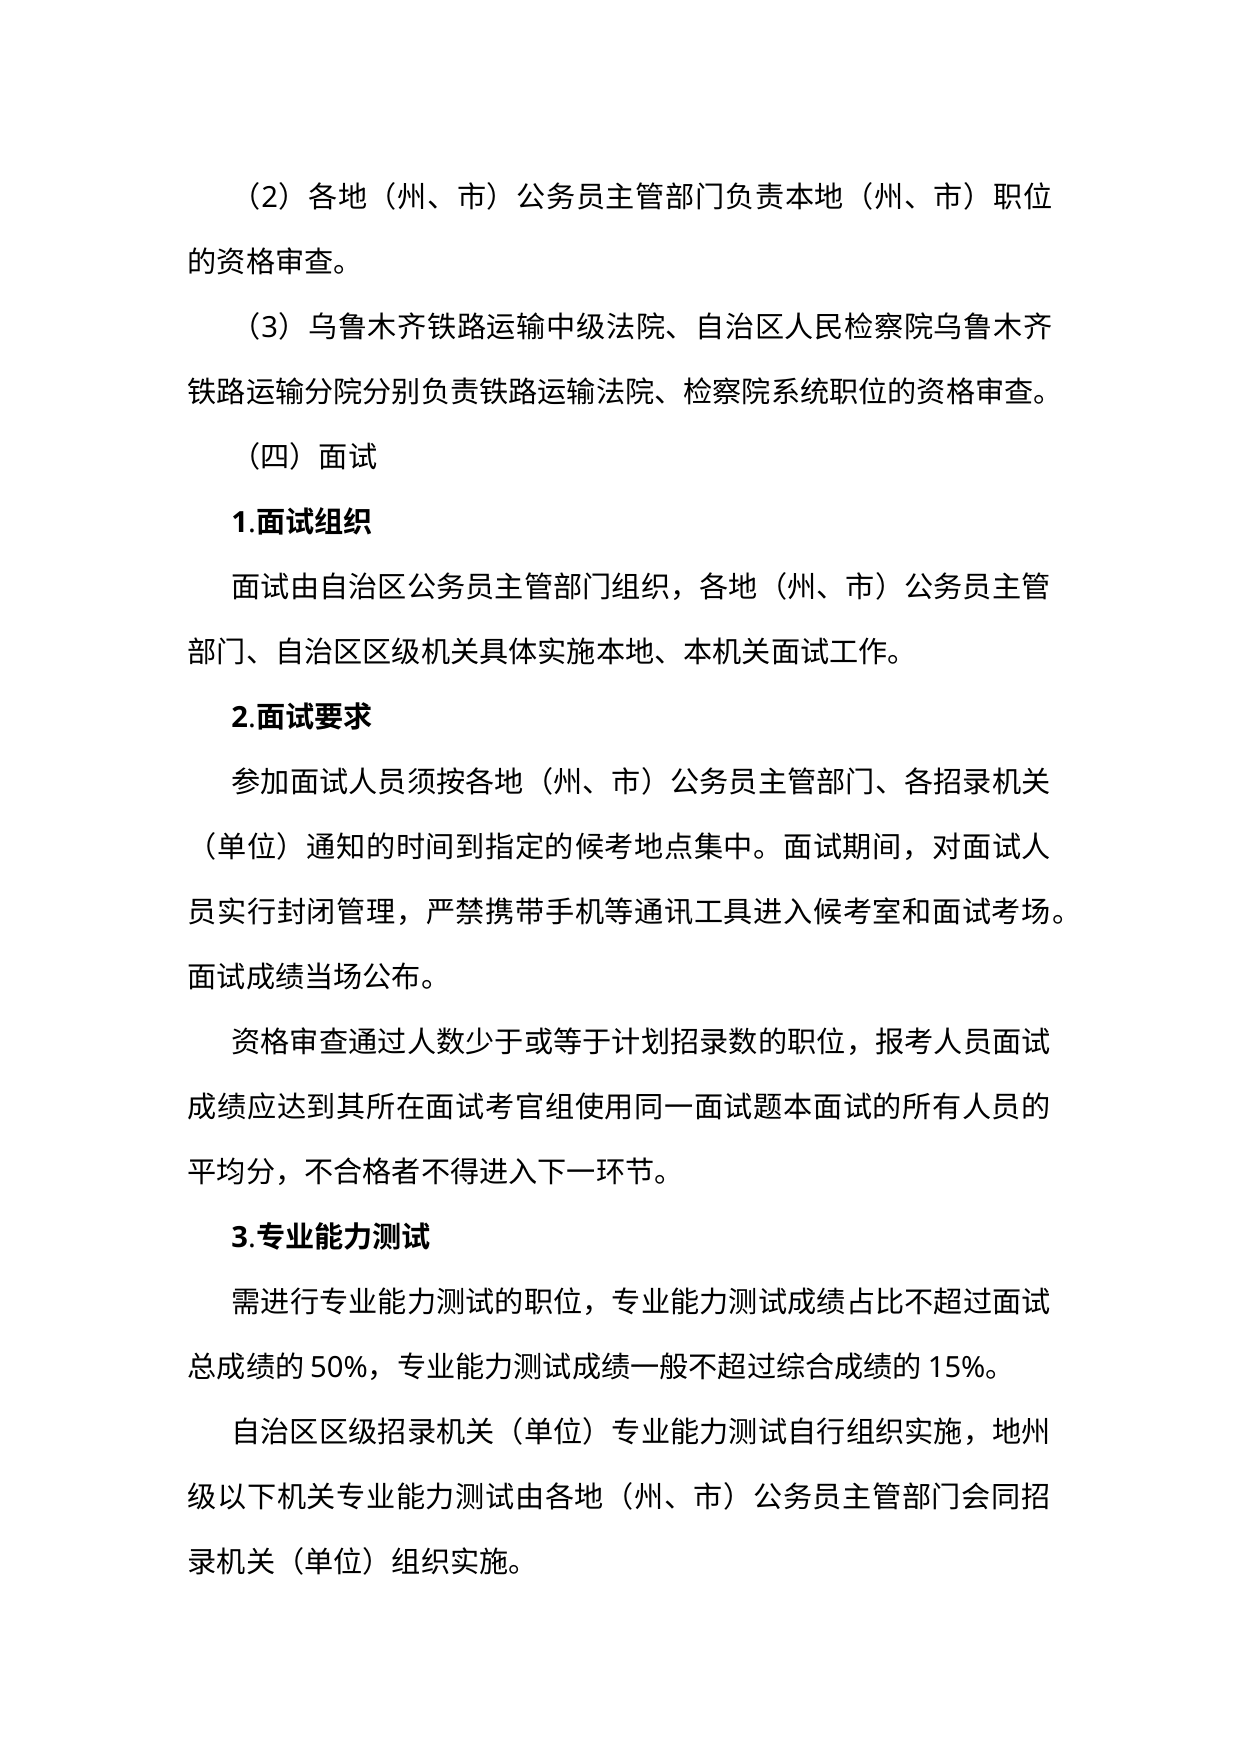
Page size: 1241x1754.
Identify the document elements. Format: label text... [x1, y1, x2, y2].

text （2）各地（州、市）公务员主管部门负责本地（州、市）职位的资格审查。 [187, 162, 1053, 292]
text 3.专业能力测试 [187, 1202, 1053, 1267]
text （3）乌鲁木齐铁路运输中级法院、自治区人民检察院乌鲁木齐铁路运输分院分别负责铁路运输法院、检察院系统职位的资格审查。 [187, 292, 1053, 422]
text 参加面试人员须按各地（州、市）公务员主管部门、各招录机关（单位）通知的时间到指定的候考地点集中。面试期间，对面试人员实行封闭管理，严禁携带手机等通讯工具进入候考室和面试考场。面试成绩当场公布。 [187, 747, 1053, 1007]
text 自治区区级招录机关（单位）专业能力测试自行组织实施，地州级以下机关专业能力测试由各地（州、市）公务员主管部门会同招录机关（单位）组织实施。 [187, 1397, 1053, 1592]
text （四）面试 [187, 422, 1053, 487]
text 面试由自治区公务员主管部门组织，各地（州、市）公务员主管部门、自治区区级机关具体实施本地、本机关面试工作。 [187, 552, 1053, 682]
text 2.面试要求 [187, 682, 1053, 747]
text 1.面试组织 [187, 487, 1053, 552]
text 需进行专业能力测试的职位，专业能力测试成绩占比不超过面试总成绩的50%，专业能力测试成绩一般不超过综合成绩的15%。 [187, 1267, 1053, 1397]
text 资格审查通过人数少于或等于计划招录数的职位，报考人员面试成绩应达到其所在面试考官组使用同一面试题本面试的所有人员的平均分，不合格者不得进入下一环节。 [187, 1007, 1053, 1202]
